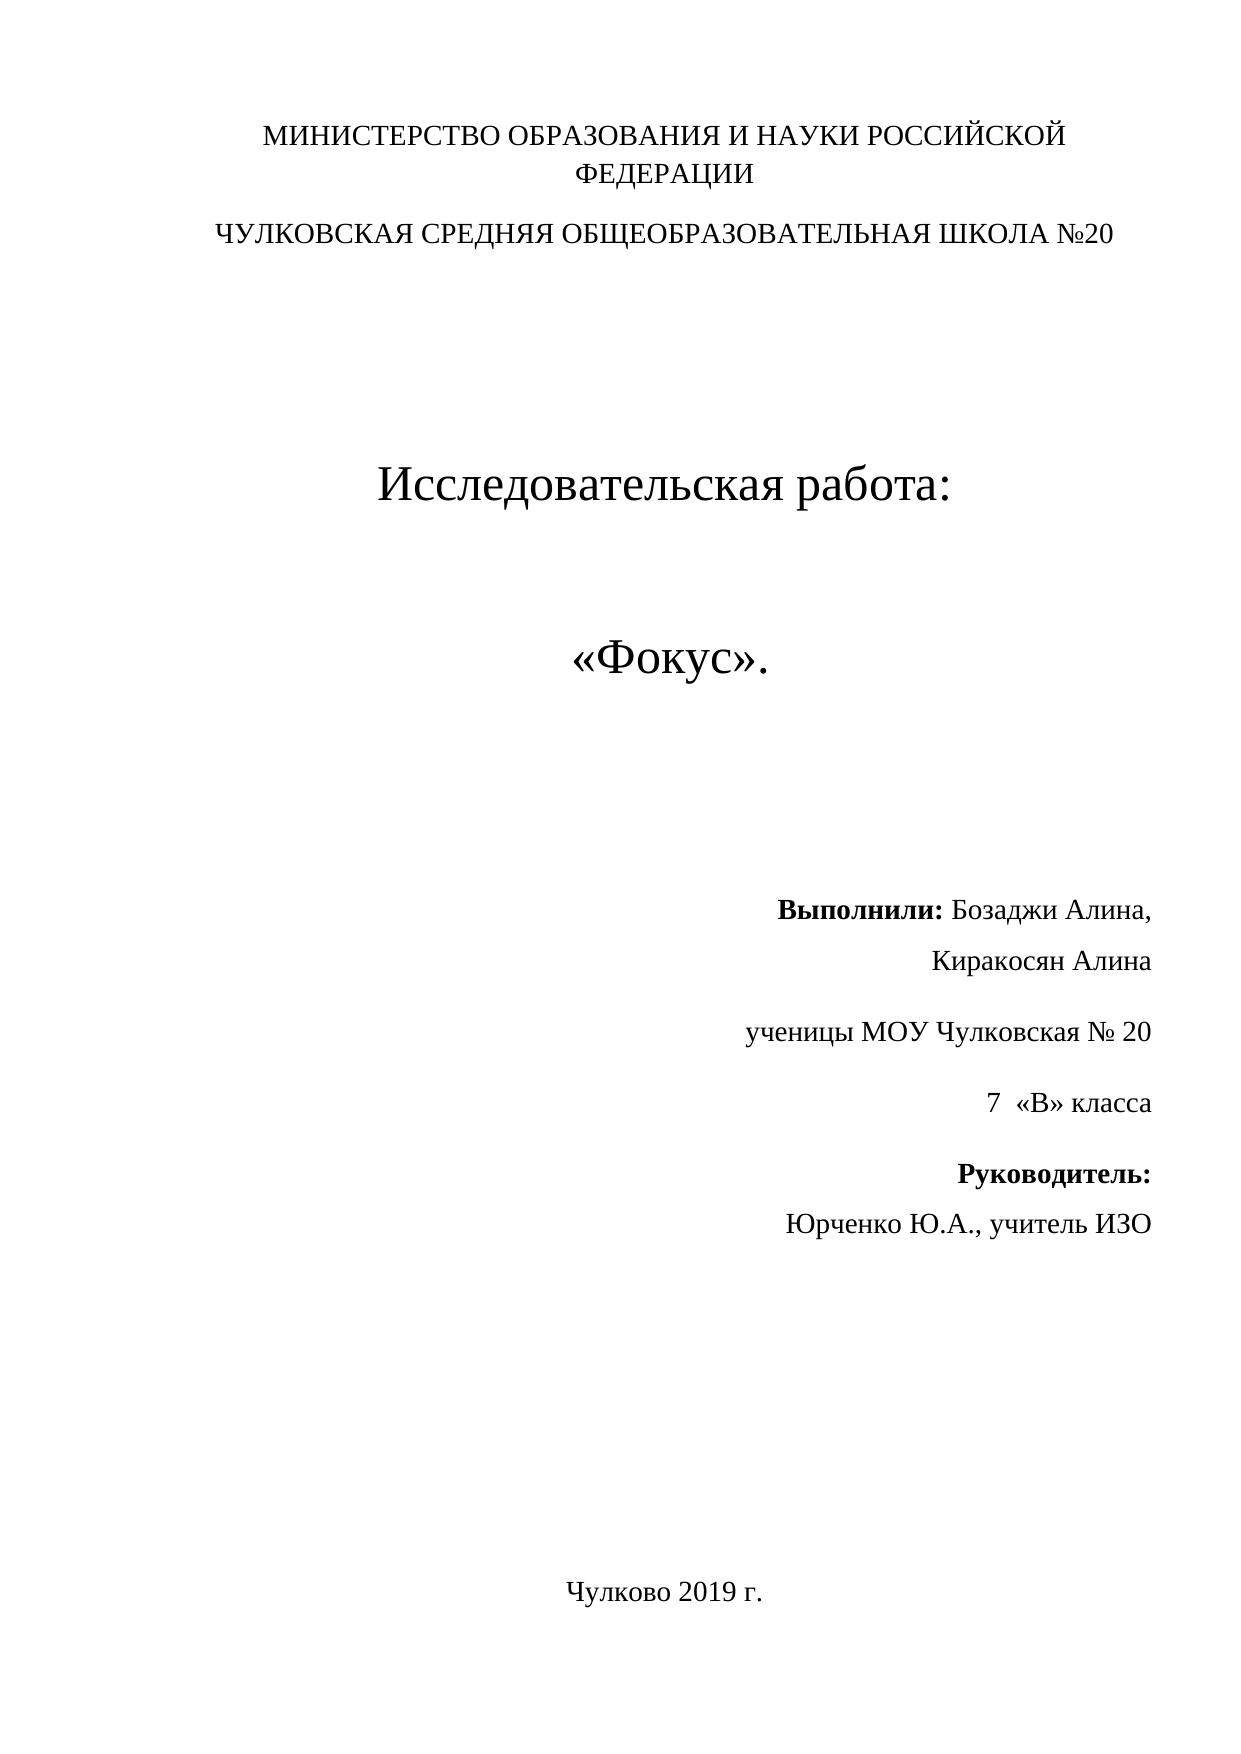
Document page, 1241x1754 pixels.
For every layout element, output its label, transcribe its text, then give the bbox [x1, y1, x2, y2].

text 7 «В» класса [683, 1085, 1152, 1118]
text ученицы МОУ Чулковская № 20 [683, 1014, 1152, 1047]
text МИНИСТЕРСТВО ОБРАЗОВАНИЯ И НАУКИ РОССИЙСКОЙ ФЕДЕРАЦИИ [177, 118, 1152, 190]
text ЧУЛКОВСКАЯ СРЕДНЯЯ ОБЩЕОБРАЗОВАТЕЛЬНАЯ ШКОЛА №20 [177, 216, 1152, 249]
text Выполнили: Бозаджи Алина, Киракосян Алина [683, 892, 1152, 976]
text Руководитель: Юрченко Ю.А., учитель ИЗО [683, 1156, 1152, 1240]
text Чулково 2019 г. [177, 1574, 1152, 1608]
text Исследовательская работа: [177, 453, 1152, 511]
text «Фокус». [177, 627, 1152, 685]
